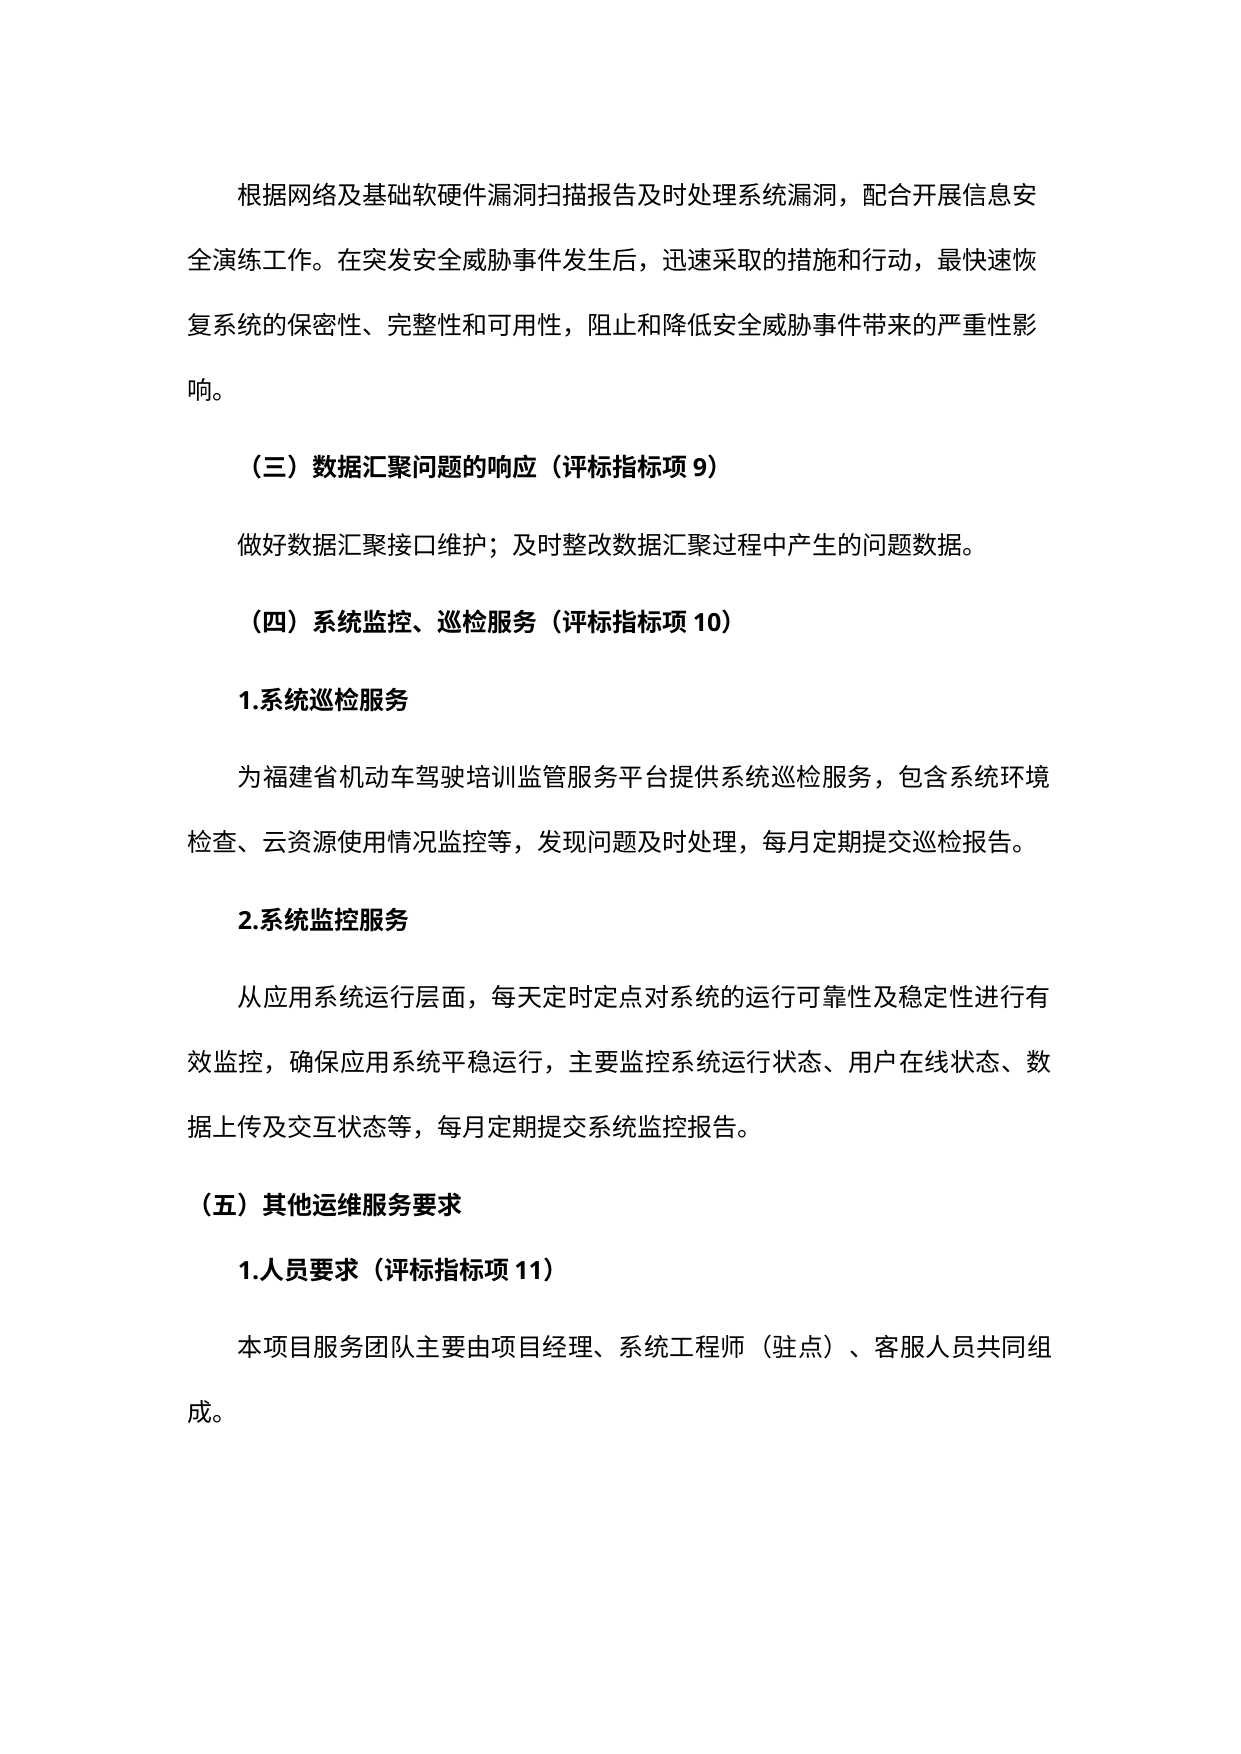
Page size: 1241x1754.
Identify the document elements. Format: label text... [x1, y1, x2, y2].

text 2.系统监控服务 [187, 887, 1053, 952]
text （五）其他运维服务要求 [187, 1172, 1053, 1237]
text （四）系统监控、巡检服务（评标指标项10） [187, 589, 1053, 654]
text 1.人员要求（评标指标项11） [187, 1237, 1053, 1302]
text （三）数据汇聚问题的响应（评标指标项9） [187, 434, 1053, 499]
text 为福建省机动车驾驶培训监管服务平台提供系统巡检服务，包含系统环境检查、云资源使用情况监控等，发现问题及时处理，每月定期提交巡检报告。 [187, 744, 1053, 874]
text 做好数据汇聚接口维护；及时整改数据汇聚过程中产生的问题数据。 [187, 512, 1053, 577]
text 1.系统巡检服务 [187, 667, 1053, 732]
text 根据网络及基础软硬件漏洞扫描报告及时处理系统漏洞，配合开展信息安全演练工作。在突发安全威胁事件发生后，迅速采取的措施和行动，最快速恢复系统的保密性、完整性和可用性，阻止和降低安全威胁事件带来的严重性影响。 [187, 162, 1053, 422]
text 从应用系统运行层面，每天定时定点对系统的运行可靠性及稳定性进行有效监控，确保应用系统平稳运行，主要监控系统运行状态、用户在线状态、数据上传及交互状态等，每月定期提交系统监控报告。 [187, 964, 1053, 1159]
text 本项目服务团队主要由项目经理、系统工程师（驻点）、客服人员共同组成。 [187, 1314, 1053, 1444]
